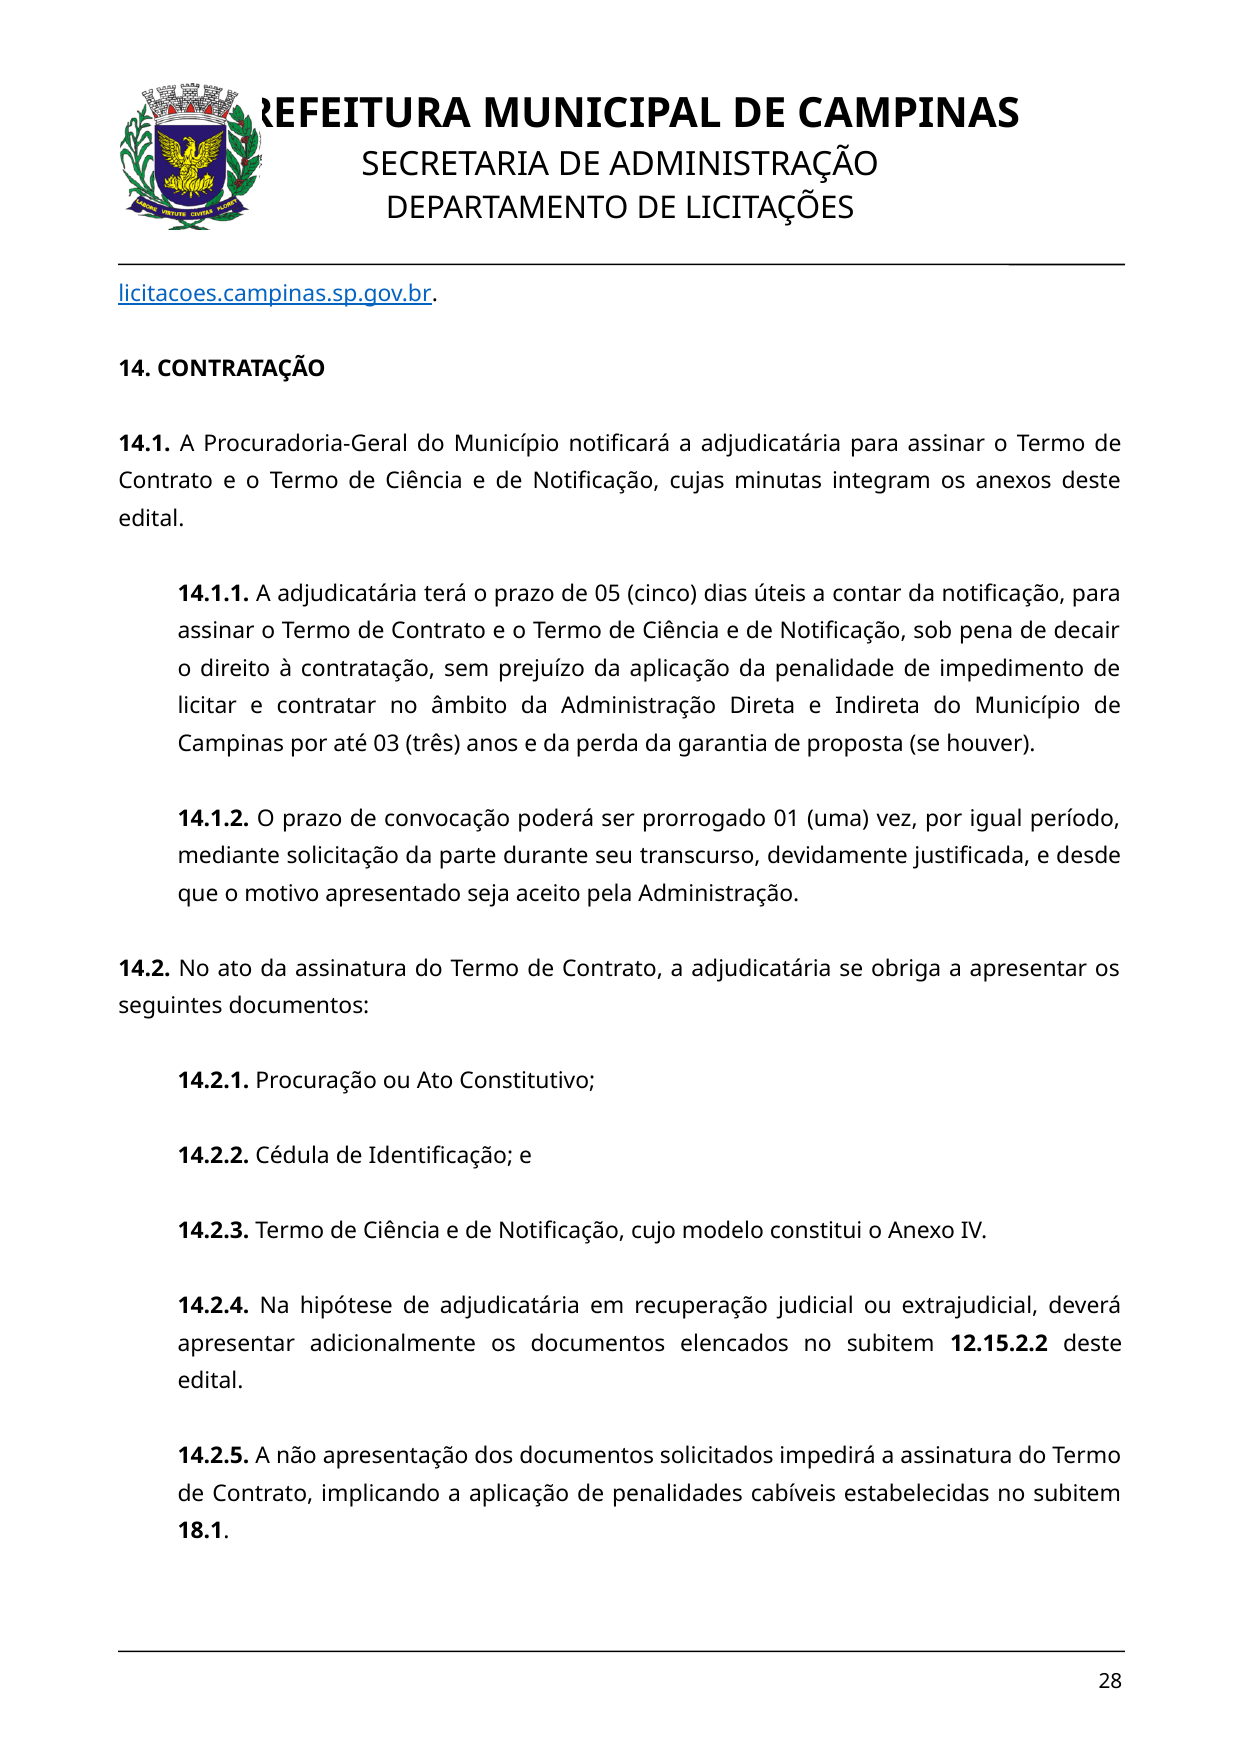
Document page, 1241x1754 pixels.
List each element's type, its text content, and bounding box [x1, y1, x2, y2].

text 14.2.4. Na hipótese de adjudicatária em recuperação judicial ou extrajudicial, deverá apresentar adicionalmente os documentos elencados no subitem 12.15.2.2 deste edital. [177, 1283, 1122, 1395]
text 14.1.1. A adjudicatária terá o prazo de 05 (cinco) dias úteis a contar da notificação, para assinar o Termo de Contrato e o Termo de Ciência e de Notificação, sob pena de decair o direito à contratação, sem prejuízo da aplicação da penalidade de impedimento de licitar e contratar no âmbito da Administração Direta e Indireta do Município de Campinas por até 03 (três) anos e da perda da garantia de proposta (se houver). [177, 570, 1122, 758]
text 14.2.3. Termo de Ciência e de Notificação, cujo modelo constitui o Anexo IV. [177, 1208, 1122, 1245]
text 14.1. A Procuradoria-Geral do Município notificará a adjudicatária para assinar o Termo de Contrato e o Termo de Ciência e de Notificação, cujas minutas integram os anexos deste edital. [118, 420, 1122, 533]
text 14.2.2. Cédula de Identificação; e [177, 1133, 1122, 1170]
text 14.1.2. O prazo de convocação poderá ser prorrogado 01 (uma) vez, por igual período, mediante solicitação da parte durante seu transcurso, devidamente justificada, e desde que o motivo apresentado seja aceito pela Administração. [177, 795, 1122, 908]
picture [118, 83, 263, 228]
text 14.2.5. A não apresentação dos documentos solicitados impedirá a assinatura do Termo de Contrato, implicando a aplicação de penalidades cabíveis estabelecidas no subitem 18.1. [177, 1433, 1122, 1545]
text 14.2.1. Procuração ou Ato Constitutivo; [177, 1058, 1122, 1095]
text 14.2. No ato da assinatura do Termo de Contrato, a adjudicatária se obriga a apresentar os seguintes documentos: [118, 945, 1122, 1020]
text 14. CONTRATAÇÃO [118, 345, 1122, 383]
